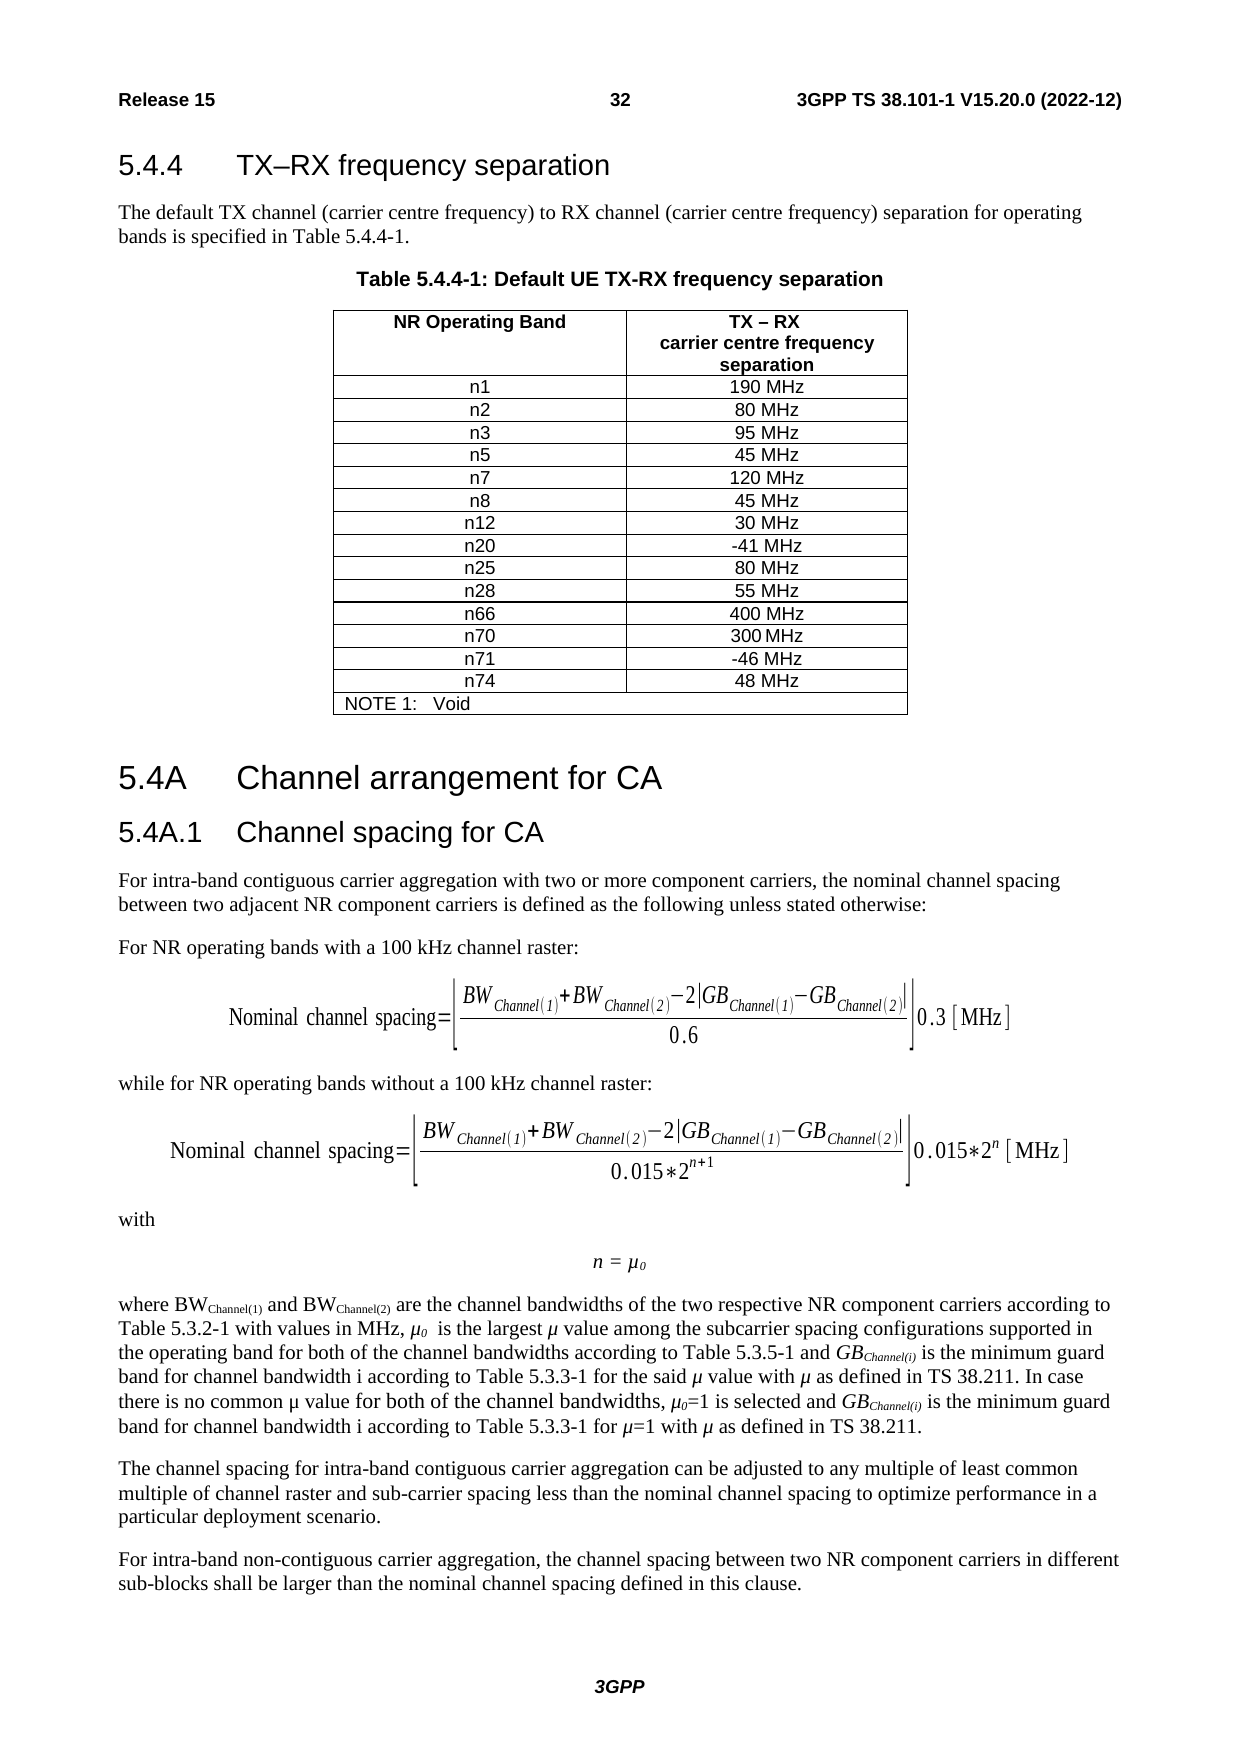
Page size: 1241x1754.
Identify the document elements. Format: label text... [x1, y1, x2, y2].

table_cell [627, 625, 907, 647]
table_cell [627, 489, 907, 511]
text Table 5.4.4-1: Default UE TX-RX frequency separation [118, 267, 1122, 291]
text For intra-band non-contiguous carrier aggregation, the channel spacing between two NR component carriers in different sub-blocks shall be larger than the nominal channel spacing defined in this clause. [118, 1547, 1122, 1595]
subtitle 5.4.4 TX–RX frequency separation [118, 148, 1122, 181]
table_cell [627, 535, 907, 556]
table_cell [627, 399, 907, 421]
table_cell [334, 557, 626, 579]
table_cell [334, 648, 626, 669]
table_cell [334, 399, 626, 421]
text n = µ0 [118, 1249, 1122, 1273]
text For intra-band contiguous carrier aggregation with two or more component carriers, the nominal channel spacing between two adjacent NR component carriers is defined as the following unless stated otherwise: [118, 868, 1122, 916]
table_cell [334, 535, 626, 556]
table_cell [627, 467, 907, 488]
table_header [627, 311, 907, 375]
text while for NR operating bands without a 100 kHz channel raster: [118, 1071, 1122, 1094]
subtitle 5.4A Channel arrangement for CA [118, 758, 1122, 797]
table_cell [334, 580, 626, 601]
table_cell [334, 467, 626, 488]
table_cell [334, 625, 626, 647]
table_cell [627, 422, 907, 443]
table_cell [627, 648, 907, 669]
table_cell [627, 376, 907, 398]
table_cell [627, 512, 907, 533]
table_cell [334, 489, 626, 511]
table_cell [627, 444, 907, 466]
text The channel spacing for intra-band contiguous carrier aggregation can be adjusted to any multiple of least common multiple of channel raster and sub-carrier spacing less than the nominal channel spacing to optimize performance in a particular deployment scenario. [118, 1456, 1122, 1528]
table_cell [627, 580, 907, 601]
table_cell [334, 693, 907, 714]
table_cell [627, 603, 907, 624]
text with [118, 1206, 1122, 1231]
text For NR operating bands with a 100 kHz channel raster: [118, 934, 1122, 959]
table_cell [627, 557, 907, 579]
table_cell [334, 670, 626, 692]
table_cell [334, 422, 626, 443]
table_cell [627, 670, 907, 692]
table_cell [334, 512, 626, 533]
text The default TX channel (carrier centre frequency) to RX channel (carrier centre frequency) separation for operating bands is specified in Table 5.4.4-1. [118, 200, 1122, 248]
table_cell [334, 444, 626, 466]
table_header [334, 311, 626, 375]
text where BWChannel(1) and BWChannel(2) are the channel bandwidths of the two respective NR component carriers according to Table 5.3.2-1 with values in MHz, μ0 is the largest μ value among the subcarrier spacing configurations supported in the operating band for both of the channel bandwidths according to Table 5.3.5-1 and GBChannel(i) is the minimum guard band for channel bandwidth i according to Table 5.3.3-1 for the said μ value with μ as defined in TS 38.211. In case there is no common μ value for both of the channel bandwidths, μ0=1 is selected and GBChannel(i) is the minimum guard band for channel bandwidth i according to Table 5.3.3-1 for μ=1 with μ as defined in TS 38.211. [118, 1292, 1122, 1438]
subtitle 5.4A.1 Channel spacing for CA [118, 815, 1122, 849]
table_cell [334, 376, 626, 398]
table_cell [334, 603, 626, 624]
